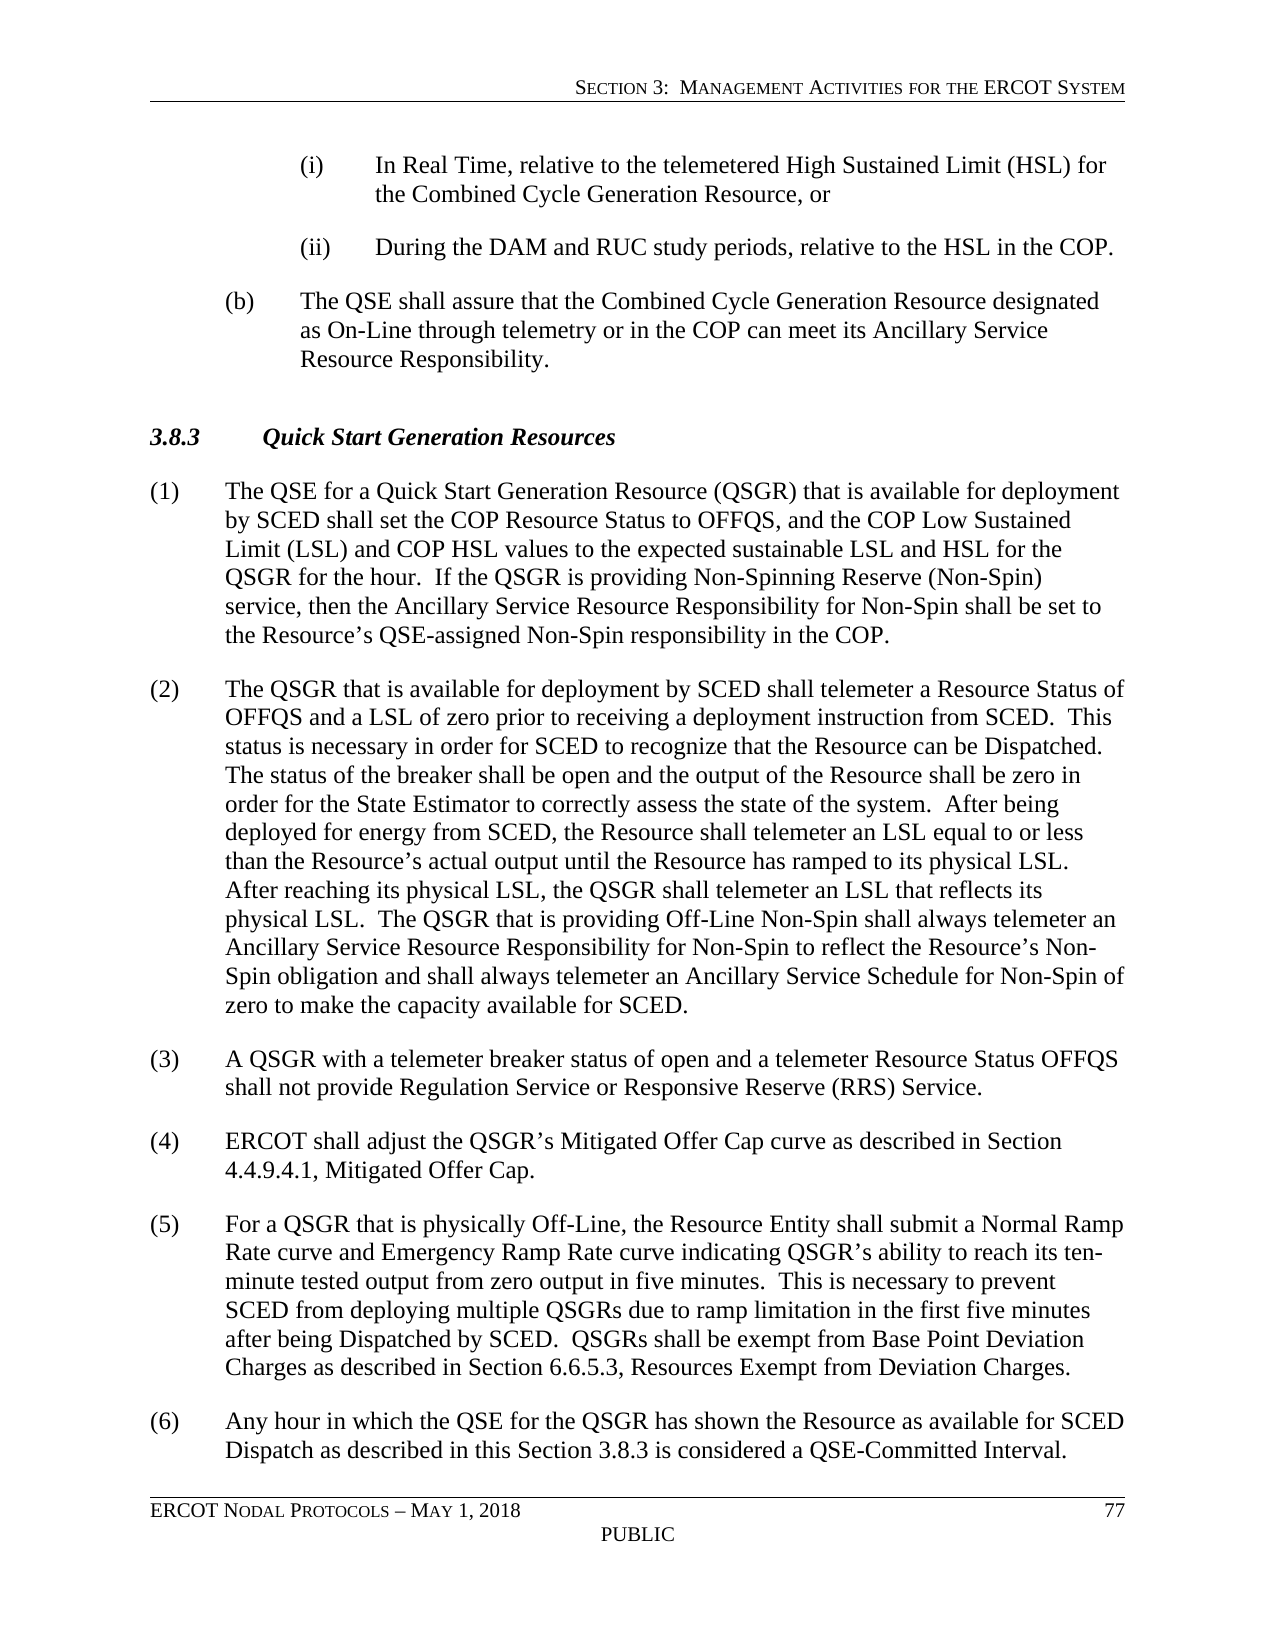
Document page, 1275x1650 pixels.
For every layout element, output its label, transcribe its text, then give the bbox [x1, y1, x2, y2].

text (2) The QSGR that is available for deployment by SCED shall telemeter a Resource Status of OFFQS and a LSL of zero prior to receiving a deployment instruction from SCED. This status is necessary in order for SCED to recognize that the Resource can be Dispatched. The status of the breaker shall be open and the output of the Resource shall be zero in order for the State Estimator to correctly assess the state of the system. After being deployed for energy from SCED, the Resource shall telemeter an LSL equal to or less than the Resource’s actual output until the Resource has ramped to its physical LSL. After reaching its physical LSL, the QSGR shall telemeter an LSL that reflects its physical LSL. The QSGR that is providing Off-Line Non-Spin shall always telemeter an Ancillary Service Resource Responsibility for Non-Spin to reflect the Resource’s Non-Spin obligation and shall always telemeter an Ancillary Service Schedule for Non-Spin of zero to make the capacity available for SCED. [150, 674, 1125, 1019]
text (5) For a QSGR that is physically Off-Line, the Resource Entity shall submit a Normal Ramp Rate curve and Emergency Ramp Rate curve indicating QSGR’s ability to reach its ten-minute tested output from zero output in five minutes. This is necessary to prevent SCED from deploying multiple QSGRs due to ramp limitation in the first five minutes after being Dispatched by SCED. QSGRs shall be exempt from Base Point Deviation Charges as described in Section 6.6.5.3, Resources Exempt from Deviation Charges. [150, 1209, 1125, 1381]
text (3) A QSGR with a telemeter breaker status of open and a telemeter Resource Status OFFQS shall not provide Regulation Service or Responsive Reserve (RRS) Service. [150, 1044, 1125, 1101]
text (4) ERCOT shall adjust the QSGR’s Mitigated Offer Cap curve as described in Section 4.4.9.4.1, Mitigated Offer Cap. [150, 1126, 1125, 1184]
list (ii) During the DAM and RUC study periods, relative to the HSL in the COP. [300, 232, 1125, 261]
text (6) Any hour in which the QSE for the QSGR has shown the Resource as available for SCED Dispatch as described in this Section 3.8.3 is considered a QSE-Committed Interval. [150, 1406, 1125, 1464]
text (1) The QSE for a Quick Start Generation Resource (QSGR) that is available for deployment by SCED shall set the COP Resource Status to OFFQS, and the COP Low Sustained Limit (LSL) and COP HSL values to the expected sustainable LSL and HSL for the QSGR for the hour. If the QSGR is providing Non-Spinning Reserve (Non-Spin) service, then the Ancillary Service Resource Responsibility for Non-Spin shall be set to the Resource’s QSE-assigned Non-Spin responsibility in the COP. [150, 476, 1125, 649]
text 3.8.3 Quick Start Generation Resources [150, 422, 1125, 451]
text (b) The QSE shall assure that the Combined Cycle Generation Resource designated as On-Line through telemetry or in the COP can meet its Ancillary Service Resource Responsibility. [225, 286, 1125, 372]
list (i) In Real Time, relative to the telemetered High Sustained Limit (HSL) for the Combined Cycle Generation Resource, or [300, 150, 1125, 207]
